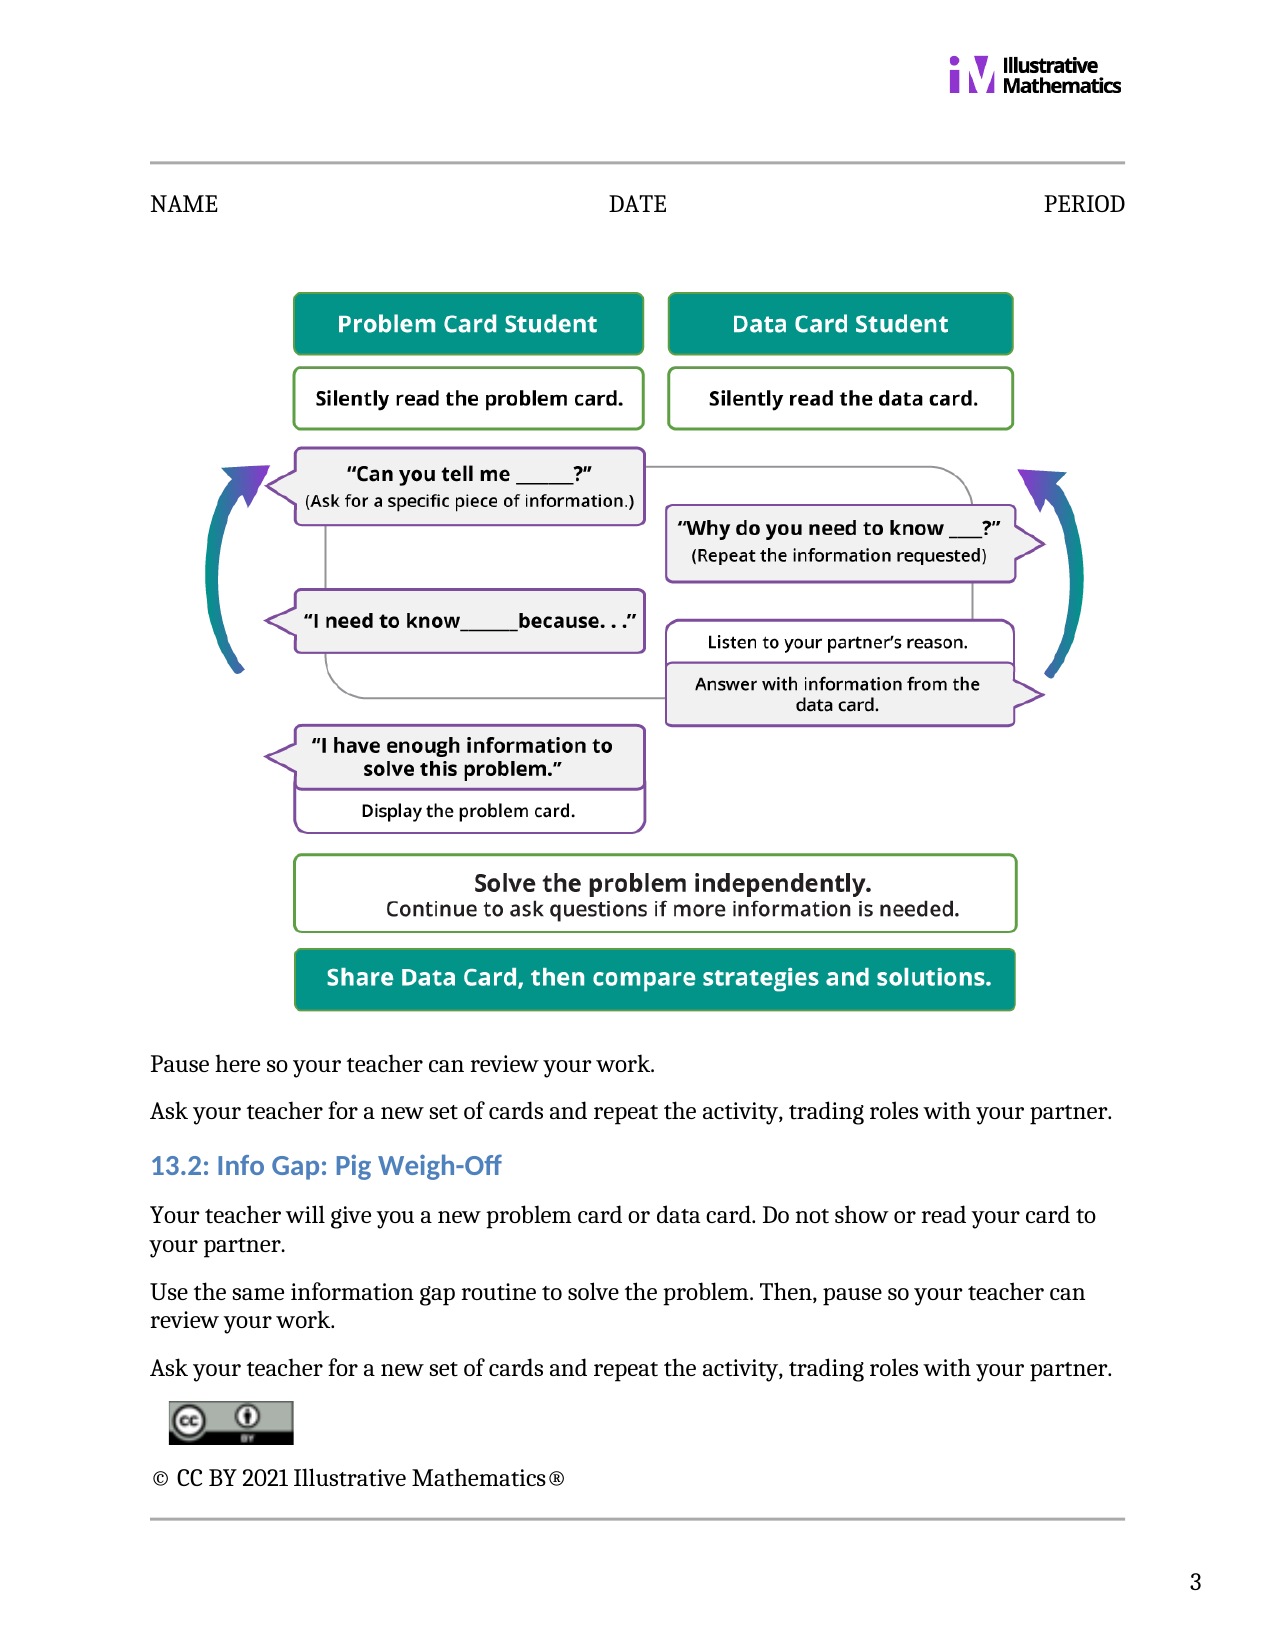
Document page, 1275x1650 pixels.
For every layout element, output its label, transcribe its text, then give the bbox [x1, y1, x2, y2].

text Ask your teacher for a new set of cards and repeat the activity, trading roles with your partner. [150, 1097, 1125, 1126]
text Use the same information gap routine to solve the problem. Then, pause so your teacher can review your work. [150, 1277, 1125, 1335]
picture [949, 55, 1121, 93]
subtitle 13.2: Info Gap: Pig Weigh-Off [150, 1147, 1125, 1182]
text Pause here so your teacher can review your work. [150, 1050, 1125, 1078]
picture [168, 1401, 294, 1445]
picture [168, 247, 1144, 1031]
text Your teacher will give you a new problem card or data card. Do not show or read your card to your partner. [150, 1201, 1125, 1259]
text Ask your teacher for a new set of cards and repeat the activity, trading roles with your partner. [150, 1354, 1125, 1382]
text © CC BY 2021 Illustrative Mathematics® [150, 1464, 1125, 1492]
